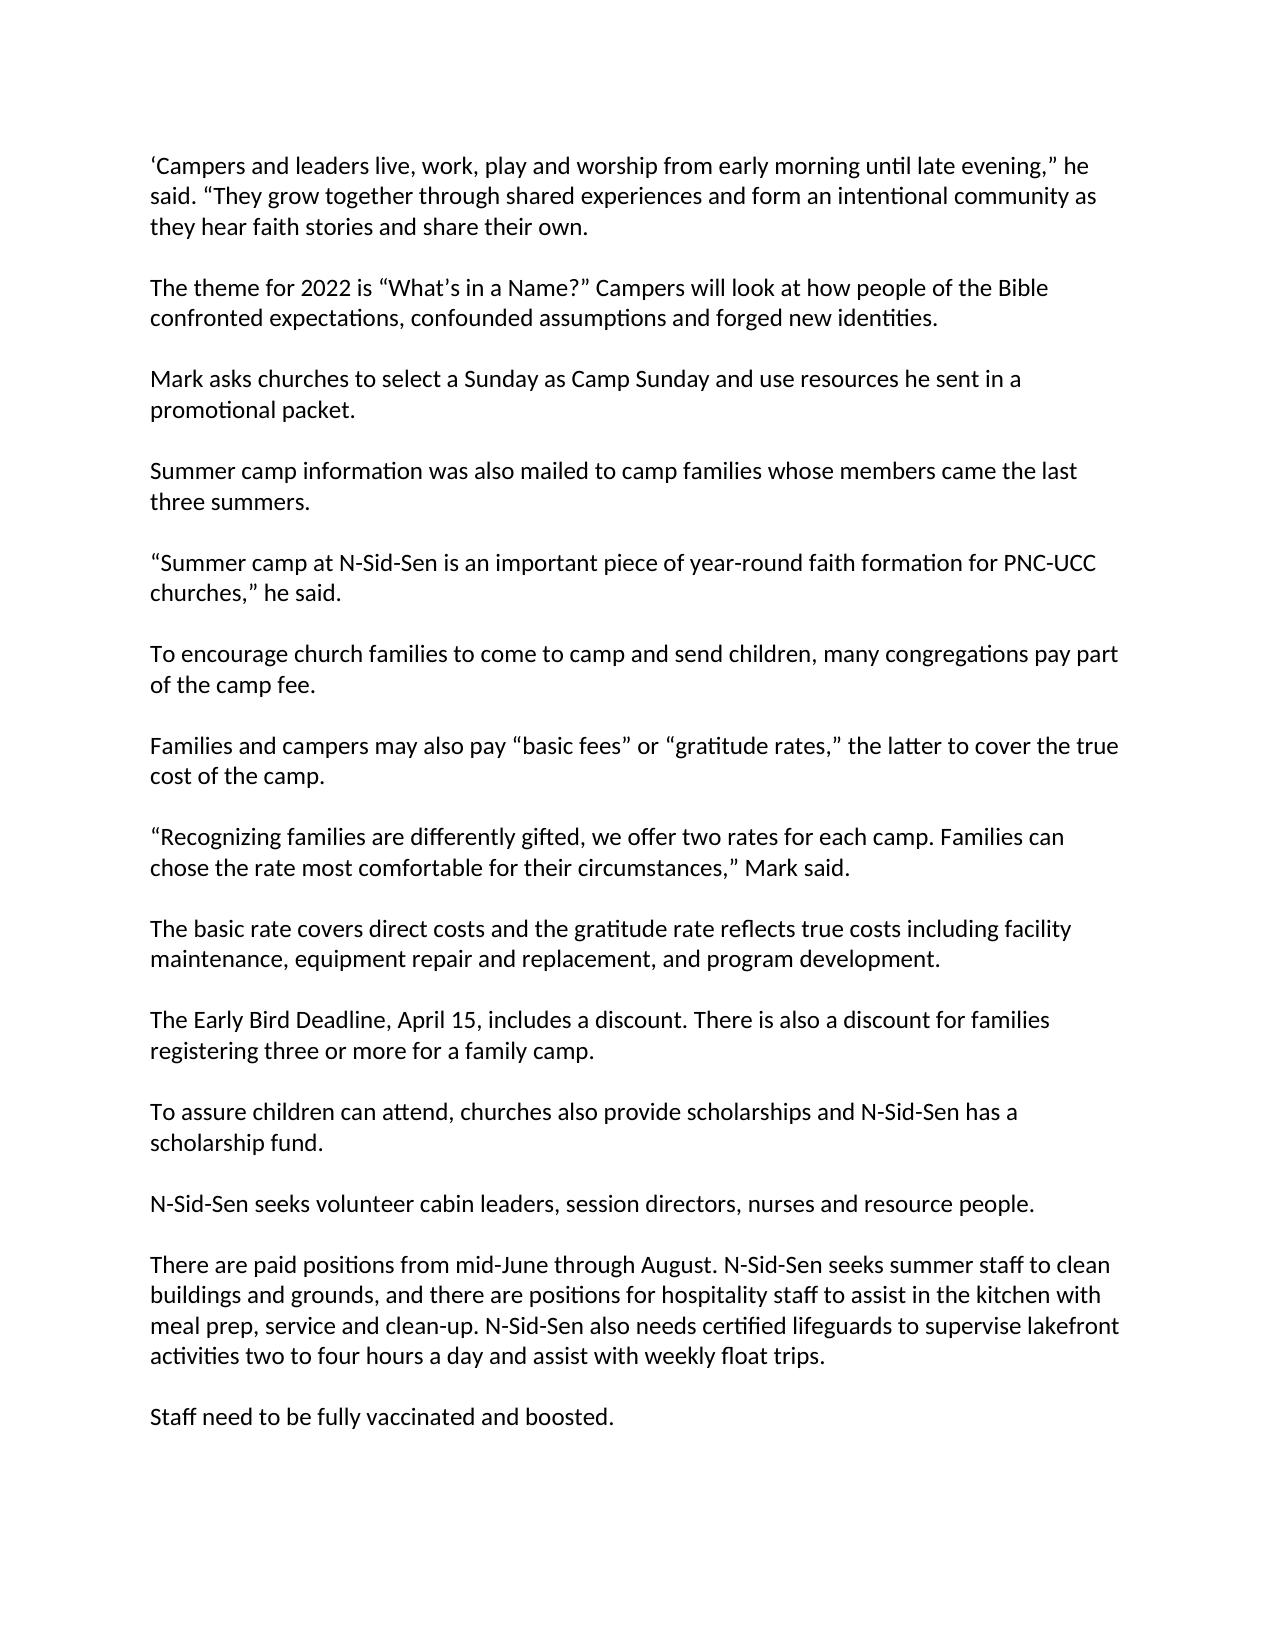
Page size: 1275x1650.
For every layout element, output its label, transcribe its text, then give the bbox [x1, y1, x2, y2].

text Families and campers may also pay “basic fees” or “gratitude rates,” the latter to cover the true cost of the camp. [150, 730, 1125, 791]
text The basic rate covers direct costs and the gratitude rate reflects true costs including facility maintenance, equipment repair and replacement, and program development. [150, 913, 1125, 974]
text The Early Bird Deadline, April 15, includes a discount. There is also a discount for families registering three or more for a family camp. [150, 1004, 1125, 1066]
text N-Sid-Sen seeks volunteer cabin leaders, session directors, nurses and resource people. [150, 1188, 1125, 1218]
text ‘Campers and leaders live, work, play and worship from early morning until late evening,” he said. “They grow together through shared experiences and form an intentional community as they hear faith stories and share their own. [150, 150, 1125, 242]
text There are paid positions from mid-June through August. N-Sid-Sen seeks summer staff to clean buildings and grounds, and there are positions for hospitality staff to assist in the kitchen with meal prep, service and clean-up. N-Sid-Sen also needs certified lifeguards to supervise lakefront activities two to four hours a day and assist with weekly float trips. [150, 1249, 1125, 1371]
text Mark asks churches to select a Sunday as Camp Sunday and use resources he sent in a promotional packet. [150, 364, 1125, 425]
text “Summer camp at N-Sid-Sen is an important piece of year-round faith formation for PNC-UCC churches,” he said. [150, 547, 1125, 608]
text To assure children can attend, churches also provide scholarships and N-Sid-Sen has a scholarship fund. [150, 1096, 1125, 1157]
text Summer camp information was also mailed to camp families whose members came the last three summers. [150, 455, 1125, 516]
text “Recognizing families are differently gifted, we offer two rates for each camp. Families can chose the rate most comfortable for their circumstances,” Mark said. [150, 821, 1125, 882]
text Staff need to be fully vaccinated and boosted. [150, 1401, 1125, 1432]
text To encourage church families to come to camp and send children, many congregations pay part of the camp fee. [150, 638, 1125, 699]
text The theme for 2022 is “What’s in a Name?” Campers will look at how people of the Bible confronted expectations, confounded assumptions and forged new identities. [150, 272, 1125, 333]
